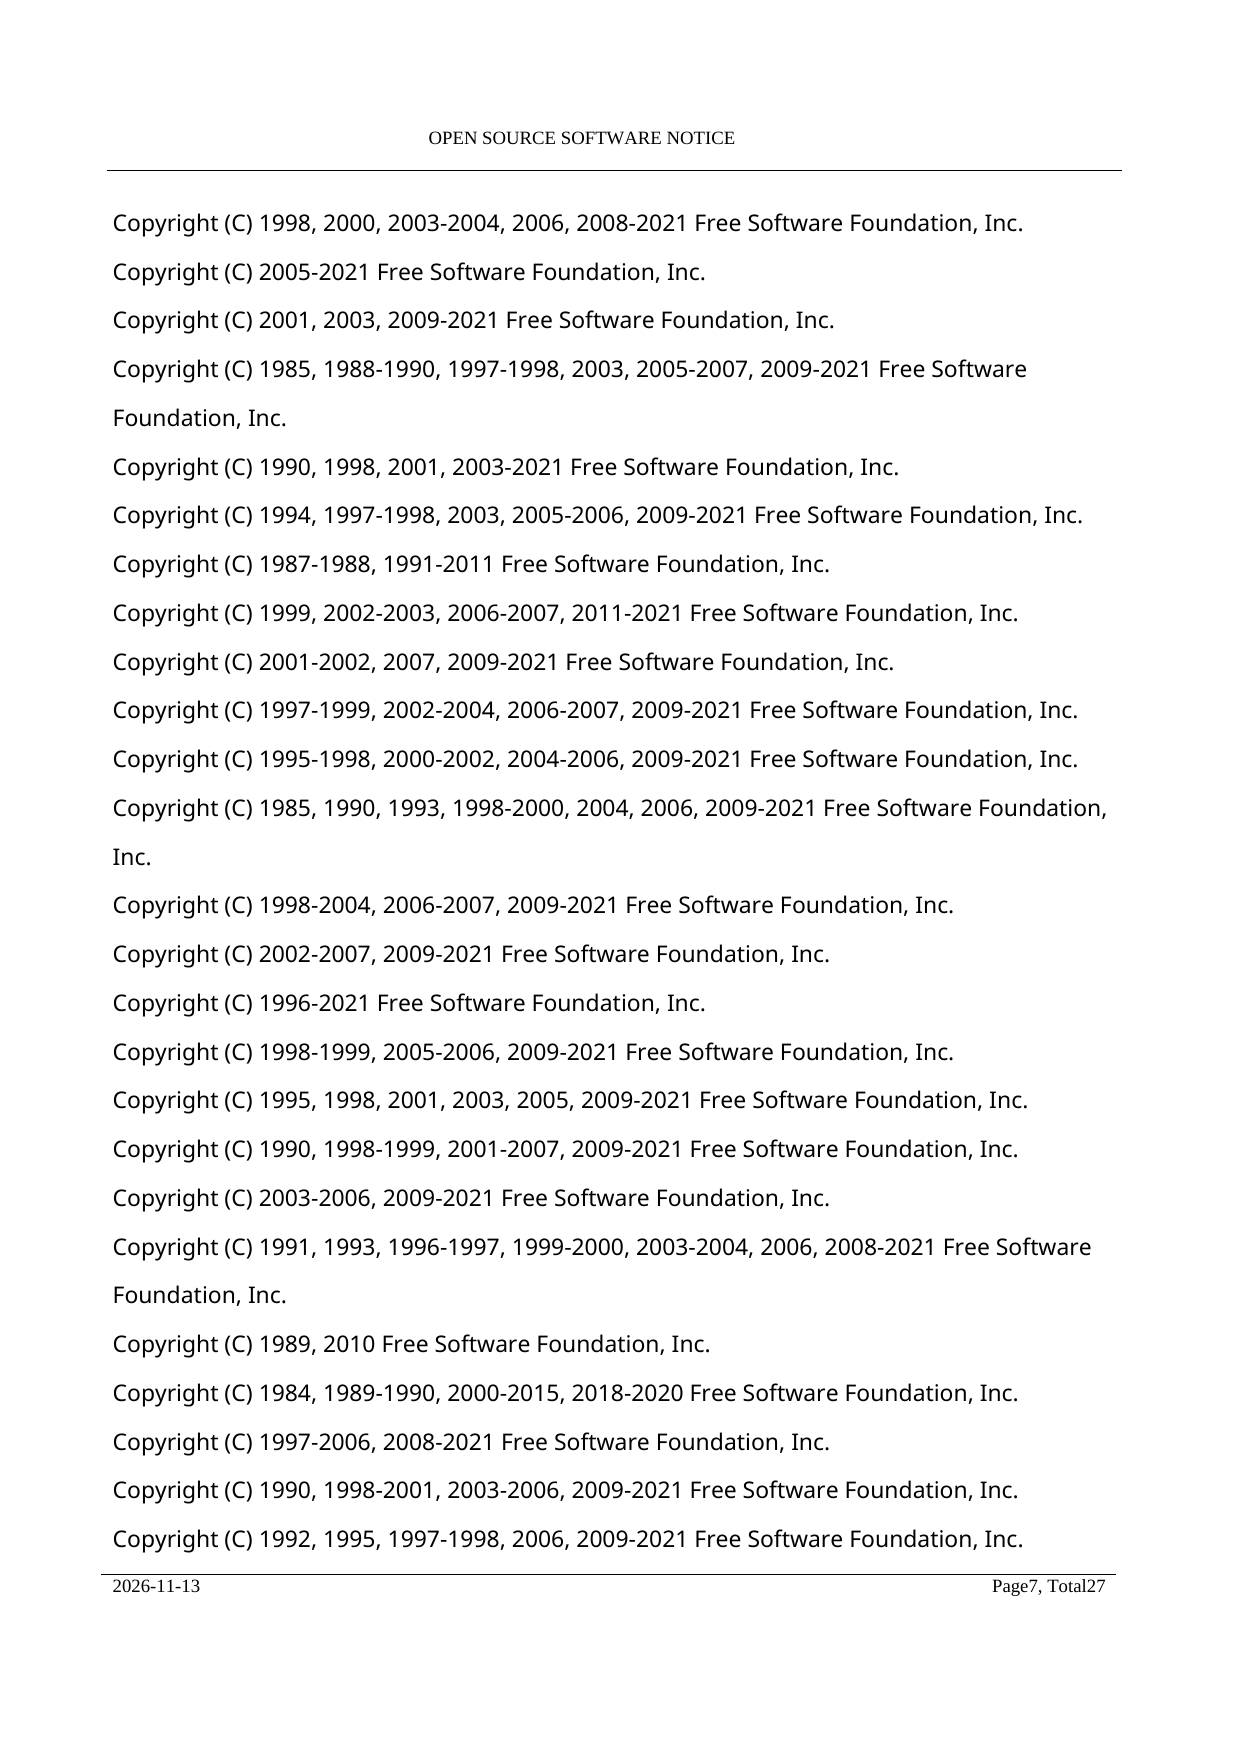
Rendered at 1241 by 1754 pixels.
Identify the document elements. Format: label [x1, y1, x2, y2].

text [112, 206, 1128, 1555]
